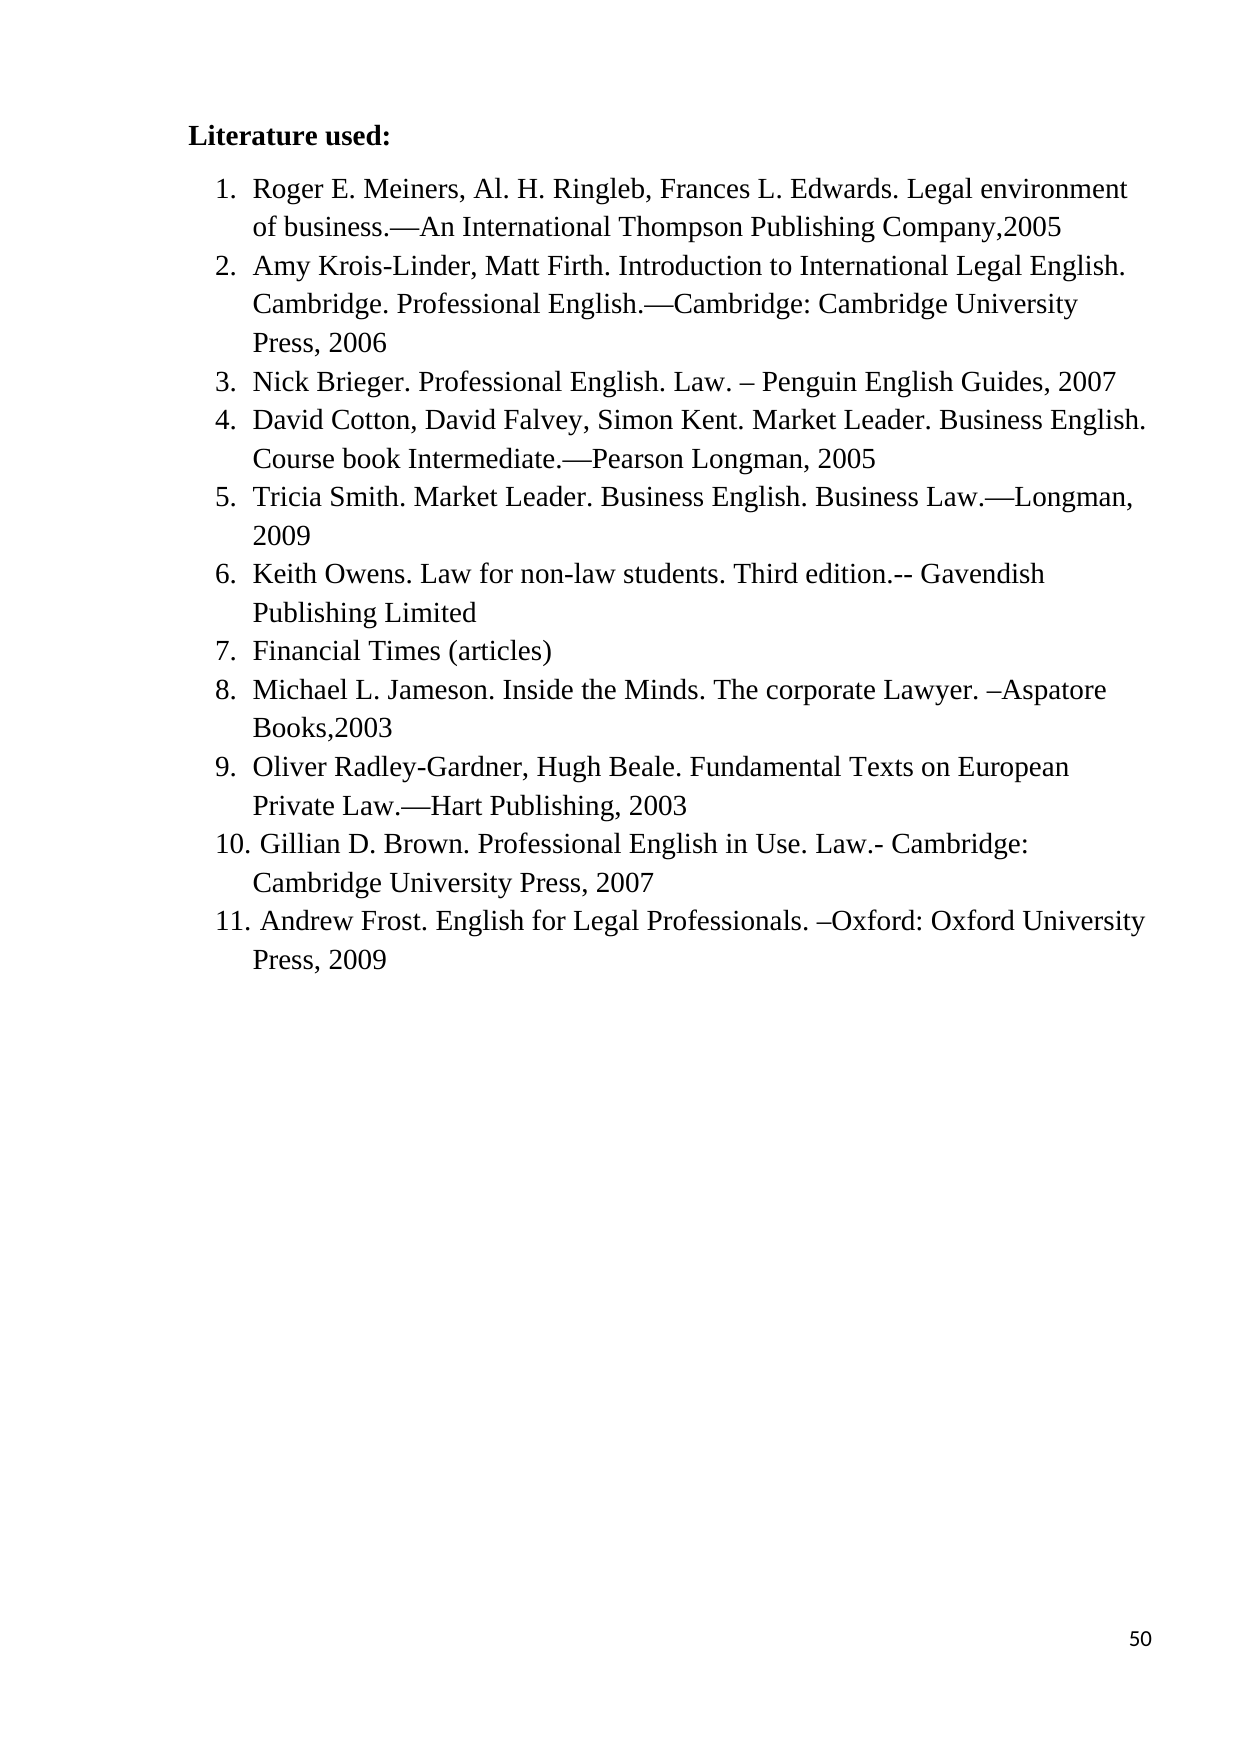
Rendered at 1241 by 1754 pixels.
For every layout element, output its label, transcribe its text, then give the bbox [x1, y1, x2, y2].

list Michael L. Jameson. Inside the Minds. The corporate Lawyer. –Aspatore Books,2003 [215, 672, 1152, 744]
list Oliver Radley-Gardner, Hugh Beale. Fundamental Texts on European Private Law.—Hart Publishing, 2003 [215, 749, 1152, 821]
list Keith Owens. Law for non-law students. Third edition.-- Gavendish Publishing Limited [215, 556, 1152, 628]
list Roger E. Meiners, Al. H. Ringleb, Frances L. Edwards. Legal environment of business.—An International Thompson Publishing Company,2005 [215, 171, 1152, 243]
text Literature used: [188, 118, 1152, 152]
list Andrew Frost. English for Legal Professionals. –Oxford: Oxford University Press, 2009 [215, 903, 1152, 975]
list Amy Krois-Linder, Matt Firth. Introduction to International Legal English. Cambridge. Professional English.—Cambridge: Cambridge University Press, 2006 [215, 248, 1152, 359]
list Gillian D. Brown. Professional English in Use. Law.- Cambridge: Cambridge University Press, 2007 [215, 826, 1152, 898]
list David Cotton, David Falvey, Simon Kent. Market Leader. Business English. Course book Intermediate.—Pearson Longman, 2005 [215, 402, 1152, 474]
list Nick Brieger. Professional English. Law. – Penguin English Guides, 2007 [215, 364, 1152, 397]
list Tricia Smith. Market Leader. Business English. Business Law.—Longman, 2009 [215, 479, 1152, 551]
list Financial Times (articles) [215, 633, 1152, 667]
